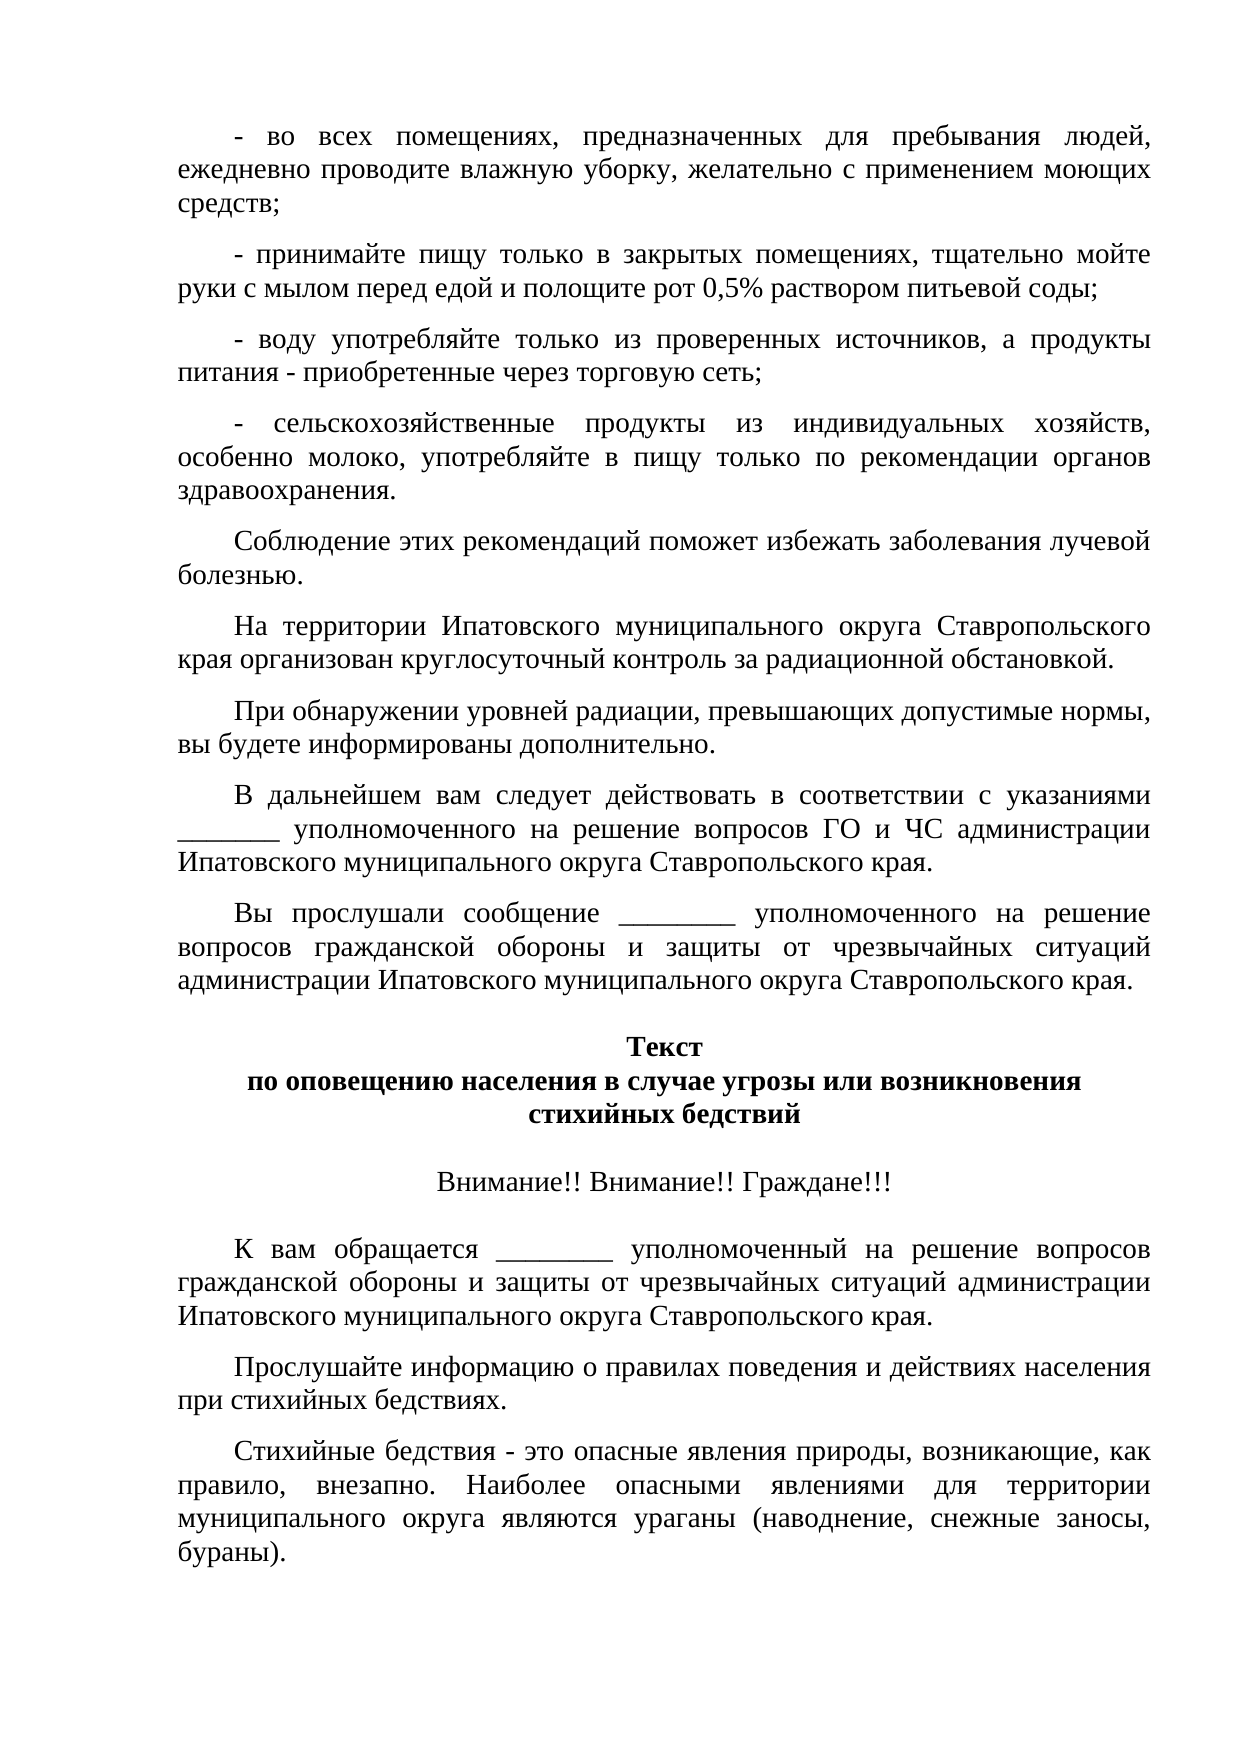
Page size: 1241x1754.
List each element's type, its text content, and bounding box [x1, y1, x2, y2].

text Внимание!! Внимание!! Граждане!!! [177, 1164, 1152, 1197]
text На территории Ипатовского муниципального округа Ставропольского края организован круглосуточный контроль за радиационной обстановкой. [177, 608, 1152, 675]
text Прослушайте информацию о правилах поведения и действиях населения при стихийных бедствиях. [177, 1349, 1152, 1416]
text - воду употребляйте только из проверенных источников, а продукты питания - приобретенные через торговую сеть; [177, 321, 1152, 388]
text Вы прослушали сообщение ________ уполномоченного на решение вопросов гражданской обороны и защиты от чрезвычайных ситуаций администрации Ипатовского муниципального округа Ставропольского края. [177, 895, 1152, 996]
text Стихийные бедствия - это опасные явления природы, возникающие, как правило, внезапно. Наиболее опасными явлениями для территории муниципального округа являются ураганы (наводнение, снежные заносы, бураны). [177, 1433, 1152, 1568]
text Текст [177, 1029, 1152, 1063]
text по оповещению населения в случае угрозы или возникновения [177, 1063, 1152, 1097]
text - во всех помещениях, предназначенных для пребывания людей, ежедневно проводите влажную уборку, желательно с применением моющих средств; [177, 118, 1152, 219]
text - принимайте пищу только в закрытых помещениях, тщательно мойте руки с мылом перед едой и полощите рот 0,5% раствором питьевой соды; [177, 236, 1152, 303]
text К вам обращается ________ уполномоченный на решение вопросов гражданской обороны и защиты от чрезвычайных ситуаций администрации Ипатовского муниципального округа Ставропольского края. [177, 1231, 1152, 1331]
text В дальнейшем вам следует действовать в соответствии с указаниями _______ уполномоченного на решение вопросов ГО и ЧС администрации Ипатовского муниципального округа Ставропольского края. [177, 777, 1152, 878]
text - сельскохозяйственные продукты из индивидуальных хозяйств, особенно молоко, употребляйте в пищу только по рекомендации органов здравоохранения. [177, 405, 1152, 506]
text стихийных бедствий [177, 1097, 1152, 1130]
text При обнаружении уровней радиации, превышающих допустимые нормы, вы будете информированы дополнительно. [177, 693, 1152, 760]
text Соблюдение этих рекомендаций поможет избежать заболевания лучевой болезнью. [177, 523, 1152, 591]
